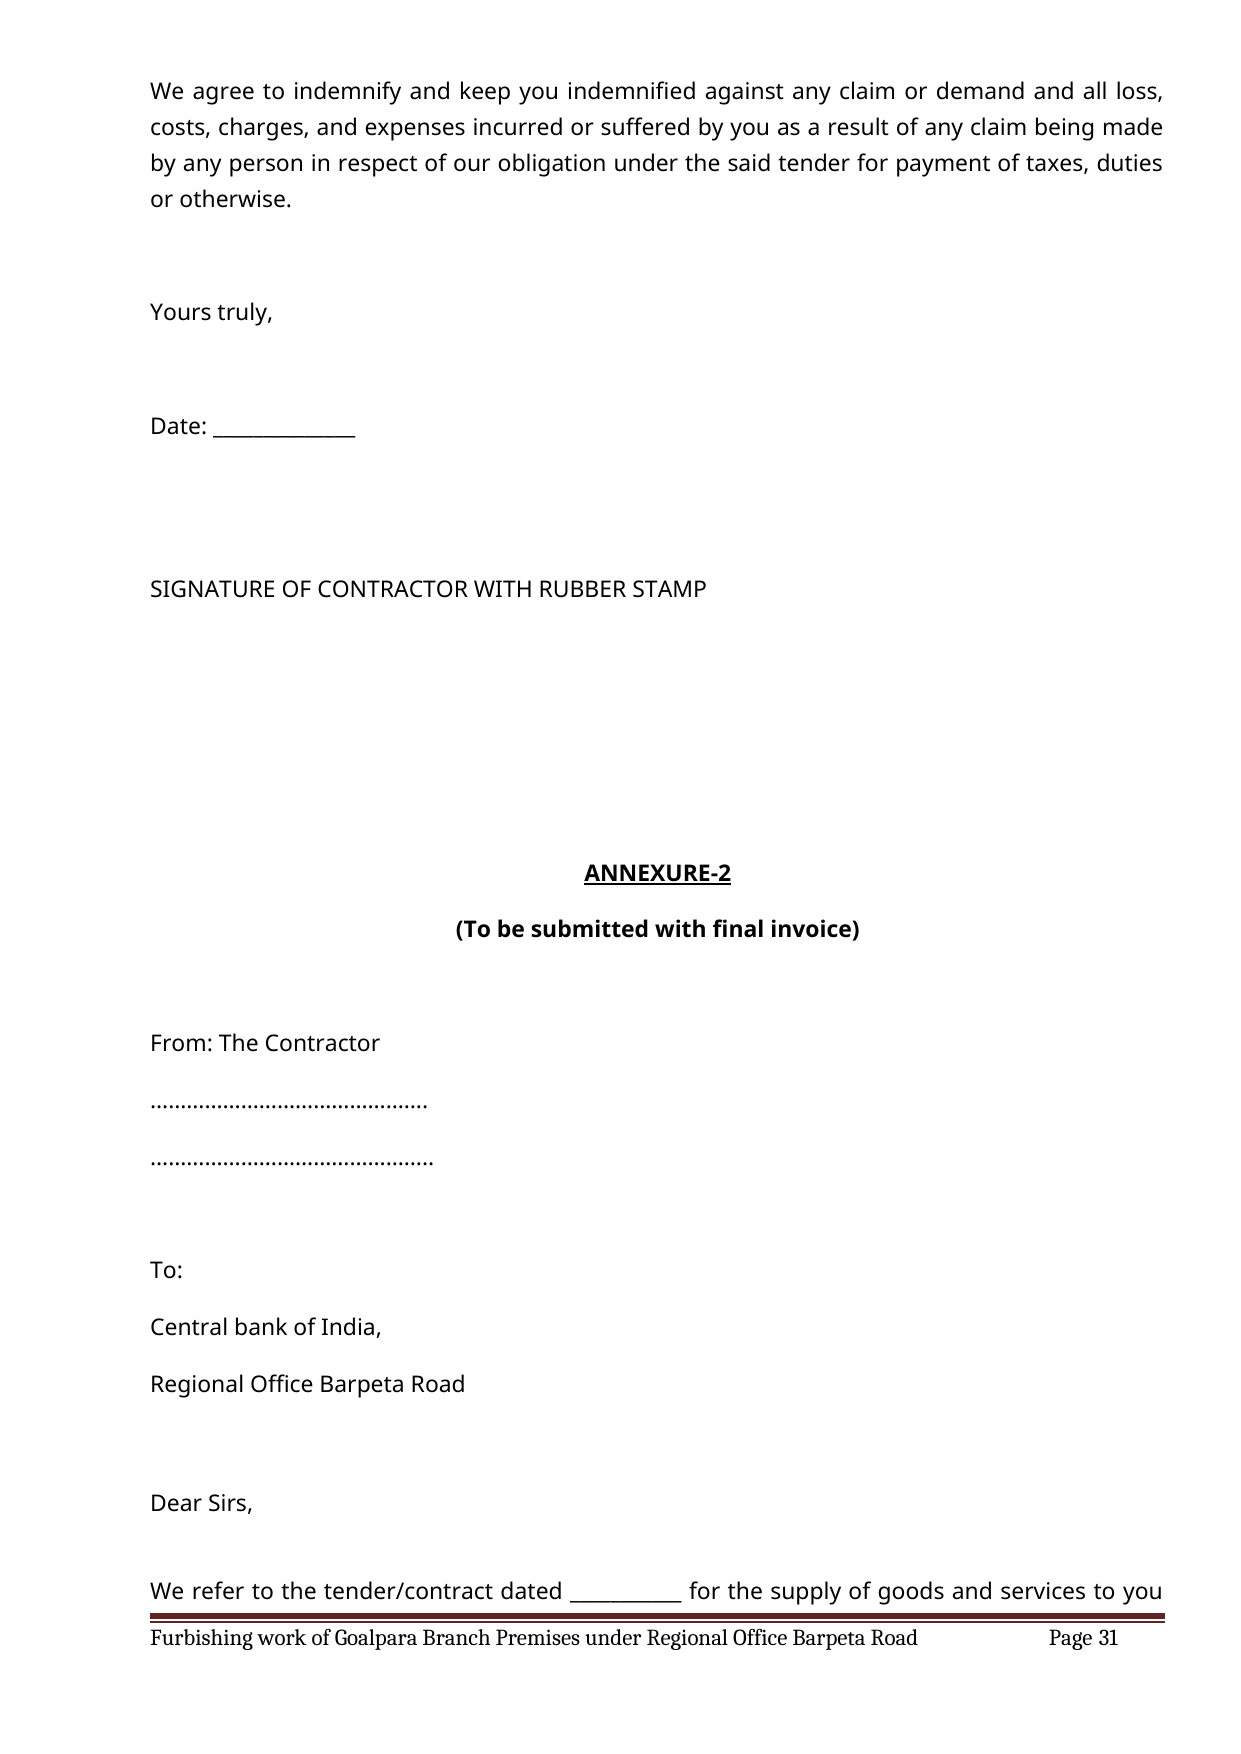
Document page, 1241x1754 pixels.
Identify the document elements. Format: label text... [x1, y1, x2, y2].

text Date: ______________ [150, 410, 1165, 441]
text From: The Contractor [150, 1027, 1165, 1058]
text Dear Sirs, [150, 1487, 1165, 1518]
text ………………………………………. [150, 1084, 1165, 1115]
text We agree to indemnify and keep you indemnified against any claim or demand and all loss, costs, charges, and expenses incurred or suffered by you as a result of any claim being made by any person in respect of our obligation under the said tender for payment of taxes, duties or otherwise. [150, 75, 1165, 214]
text Regional Office Barpeta Road [150, 1367, 1165, 1399]
text Central bank of India, [150, 1311, 1165, 1342]
text ……………………………………….. [150, 1140, 1165, 1172]
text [150, 1575, 1165, 1606]
text SIGNATURE OF CONTRACTOR WITH RUBBER STAMP [150, 573, 1165, 604]
text ANNEXURE-2 [150, 857, 1165, 888]
text Yours truly, [150, 296, 1165, 328]
text To: [150, 1254, 1165, 1285]
text (To be submitted with final invoice) [150, 913, 1165, 944]
